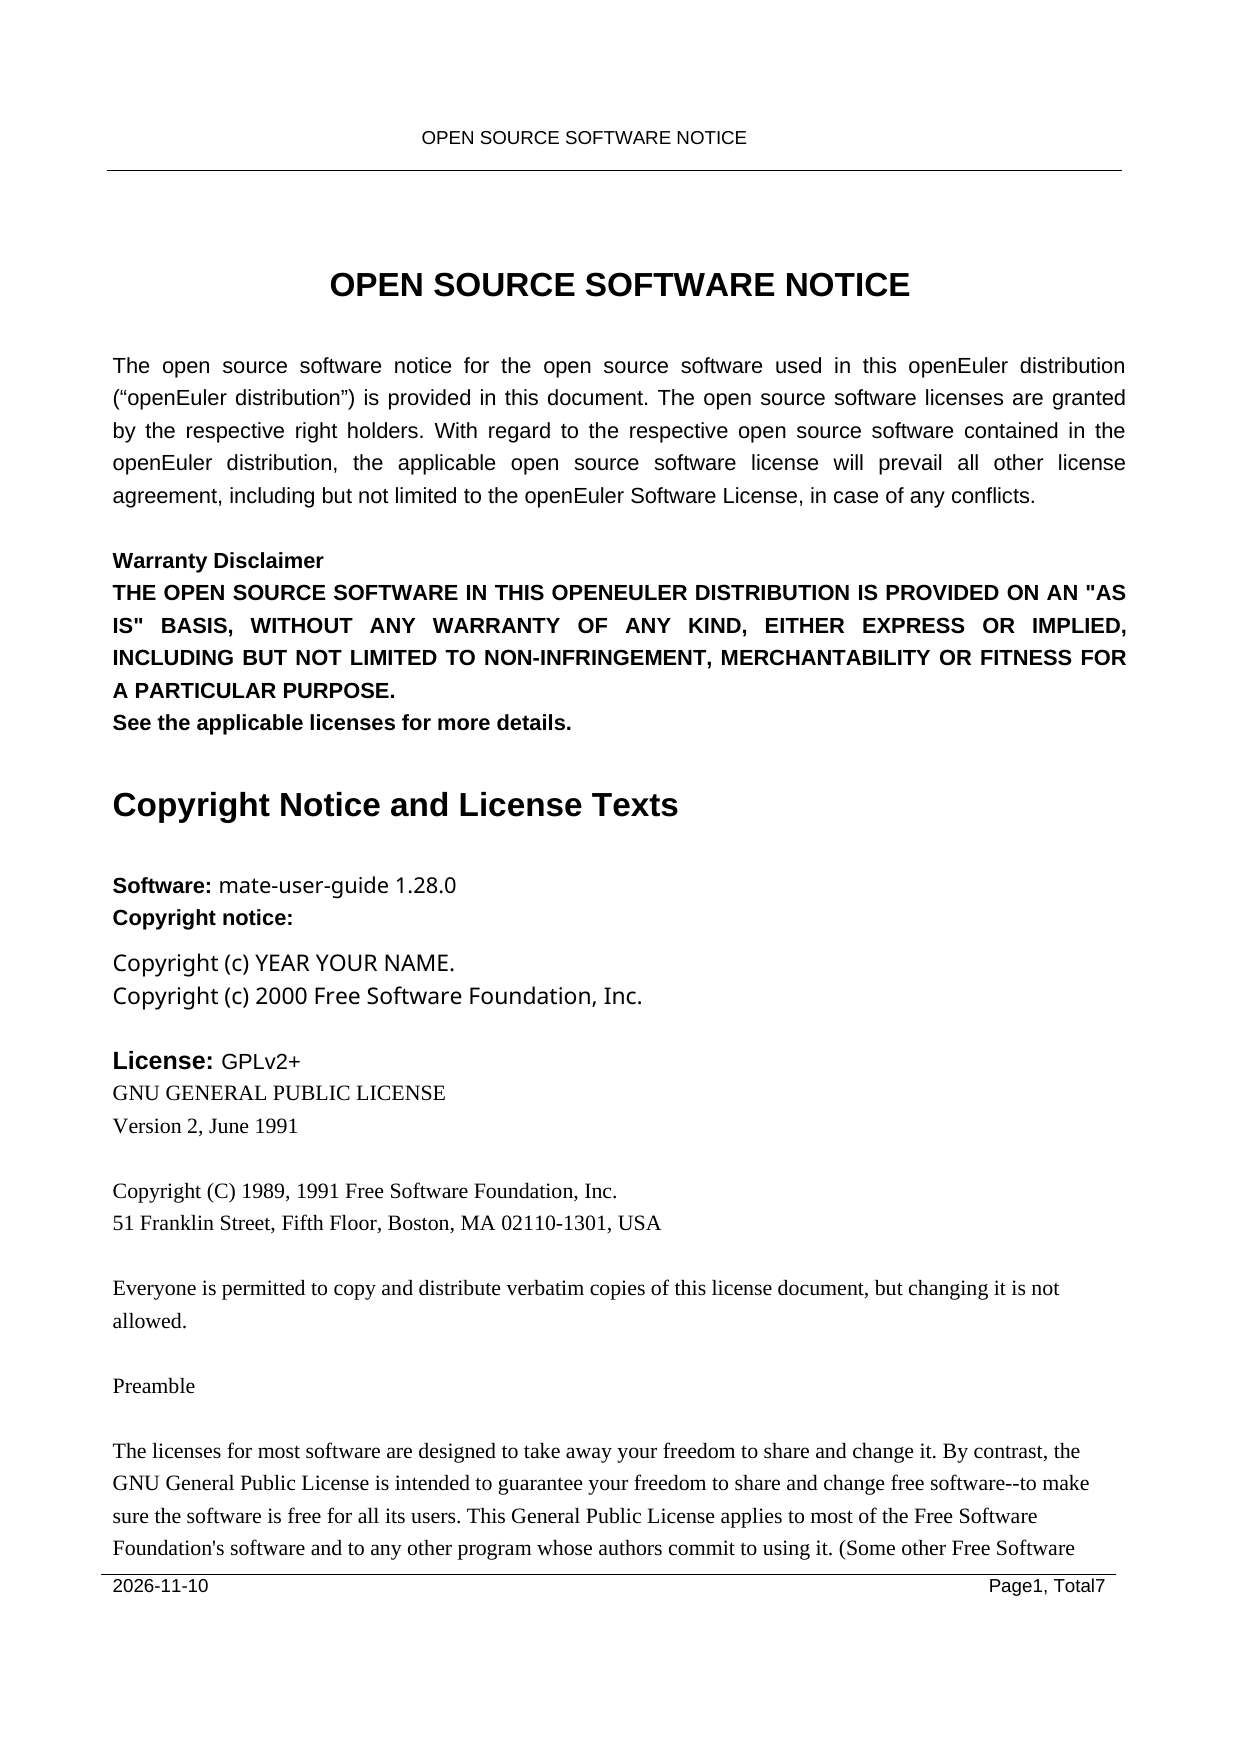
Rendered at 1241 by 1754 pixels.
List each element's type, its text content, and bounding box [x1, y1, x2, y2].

text THE OPEN SOURCE SOFTWARE IN THIS OPENEULER DISTRIBUTION IS PROVIDED ON AN "AS IS" BASIS, WITHOUT ANY WARRANTY OF ANY KIND, EITHER EXPRESS OR IMPLIED, INCLUDING BUT NOT LIMITED TO NON-INFRINGEMENT, MERCHANTABILITY OR FITNESS FOR A PARTICULAR PURPOSE. See the applicable licenses for more details. [112, 576, 1128, 739]
text Warranty Disclaimer [112, 544, 1128, 576]
text The open source software notice for the open source software used in this openEuler distribution (“openEuler distribution”) is provided in this document. The open source software licenses are granted by the respective right holders. With regard to the respective open source software contained in the openEuler distribution, the applicable open source software license will prevail all other license agreement, including but not limited to the openEuler Software License, in case of any conflicts. [112, 349, 1128, 511]
text OPEN SOURCE SOFTWARE NOTICE [112, 251, 1128, 316]
text Copyright (c) YEAR YOUR NAME. Copyright (c) 2000 Free Software Foundation, Inc. [112, 947, 1128, 1044]
text Copyright notice: [112, 901, 1128, 934]
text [112, 1077, 1128, 1564]
text Copyright Notice and License Texts [112, 771, 1128, 836]
title Software: mate-user-guide 1.28.0 [112, 869, 1128, 901]
text License: GPLv2+ [112, 1044, 1128, 1077]
